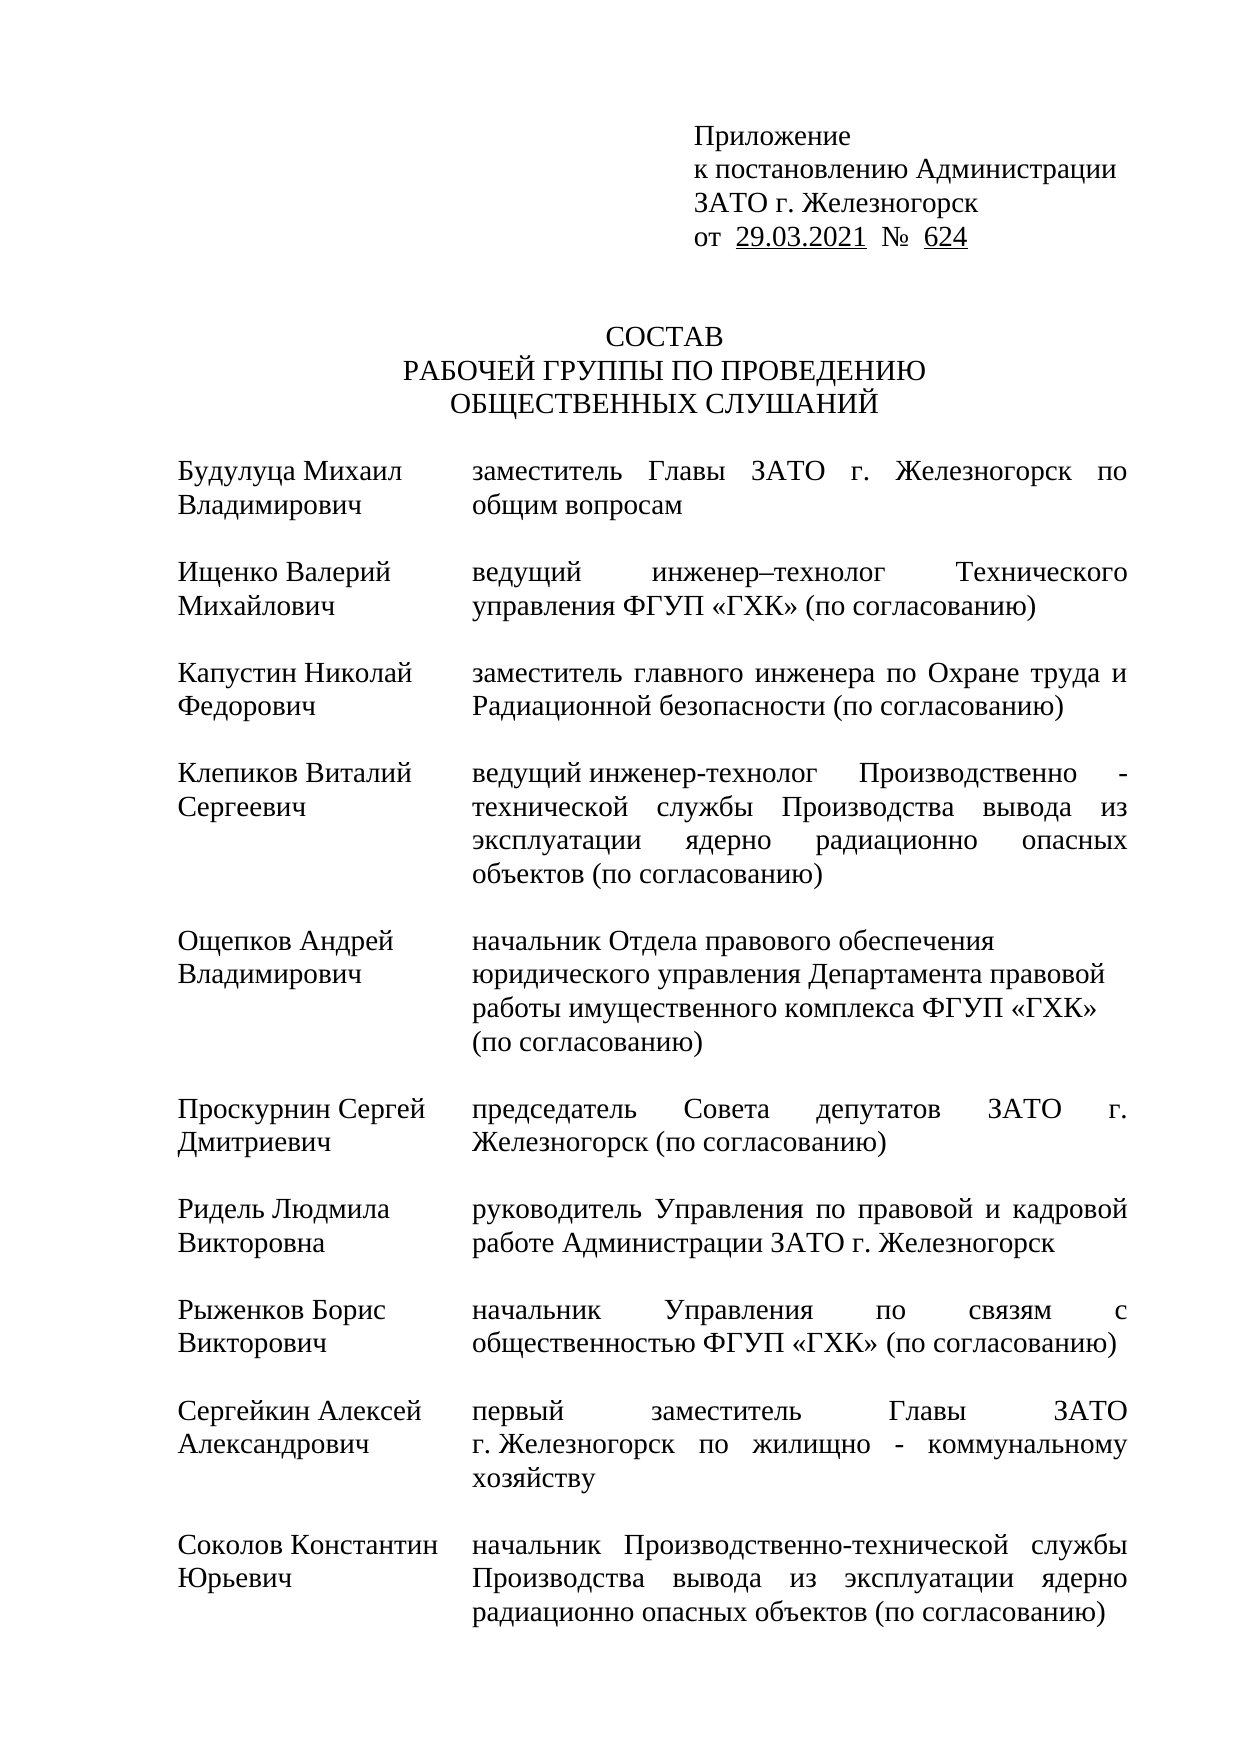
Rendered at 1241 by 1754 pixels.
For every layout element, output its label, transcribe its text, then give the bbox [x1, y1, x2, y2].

table_cell ведущий инженер–технолог Технического управления ФГУП «ГХК» (по согласованию) [461, 554, 1139, 655]
table_cell Ищенко Валерий Михайлович [166, 554, 461, 655]
table_cell Проскурнин Сергей Дмитриевич [166, 1091, 461, 1191]
table_header заместитель Главы ЗАТО г. Железногорск по общим вопросам [461, 454, 1139, 554]
table_cell Ридель Людмила Викторовна [166, 1191, 461, 1292]
title РАБОЧЕЙ ГРУППЫ ПО ПРОВЕДЕНИЮ [177, 353, 1152, 386]
table_cell первый заместитель Главы ЗАТО г. Железногорск по жилищно - коммунальному хозяйству [461, 1393, 1139, 1527]
table_cell начальник Управления по связям с общественностью ФГУП «ГХК» (по согласованию) [461, 1292, 1139, 1393]
title ОБЩЕСТВЕННЫХ СЛУШАНИЙ [177, 386, 1152, 420]
table_cell Рыженков Борис Викторович [166, 1292, 461, 1393]
text ЗАТО г. Железногорск [177, 185, 1152, 219]
table_cell руководитель Управления по правовой и кадровой работе Администрации ЗАТО г. Железногорск [461, 1191, 1139, 1292]
table_cell ведущий инженер-технолог Производственно - технической службы Производства вывода из эксплуатации ядерно радиационно опасных объектов (по согласованию) [461, 755, 1139, 923]
table_cell председатель Совета депутатов ЗАТО г. Железногорск (по согласованию) [461, 1091, 1139, 1191]
text к постановлению Администрации [177, 152, 1152, 185]
table_cell начальник Отдела правового обеспечения юридического управления Департамента правовой работы имущественного комплекса ФГУП «ГХК» (по согласованию) [461, 923, 1139, 1091]
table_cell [166, 1527, 461, 1627]
table_cell Клепиков Виталий Сергеевич [166, 755, 461, 923]
text от 29.03.2021 № 624 [177, 219, 1152, 252]
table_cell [461, 1527, 1139, 1627]
table_cell Сергейкин Алексей Александрович [166, 1393, 461, 1527]
table_header Будулуца Михаил Владимирович [166, 454, 461, 554]
table_cell заместитель главного инженера по Охране труда и Радиационной безопасности (по согласованию) [461, 655, 1139, 755]
table_cell Ощепков Андрей Владимирович [166, 923, 461, 1091]
title СОСТАВ [177, 319, 1152, 353]
table_cell Капустин Николай Федорович [166, 655, 461, 755]
text Приложение [620, 118, 1152, 152]
